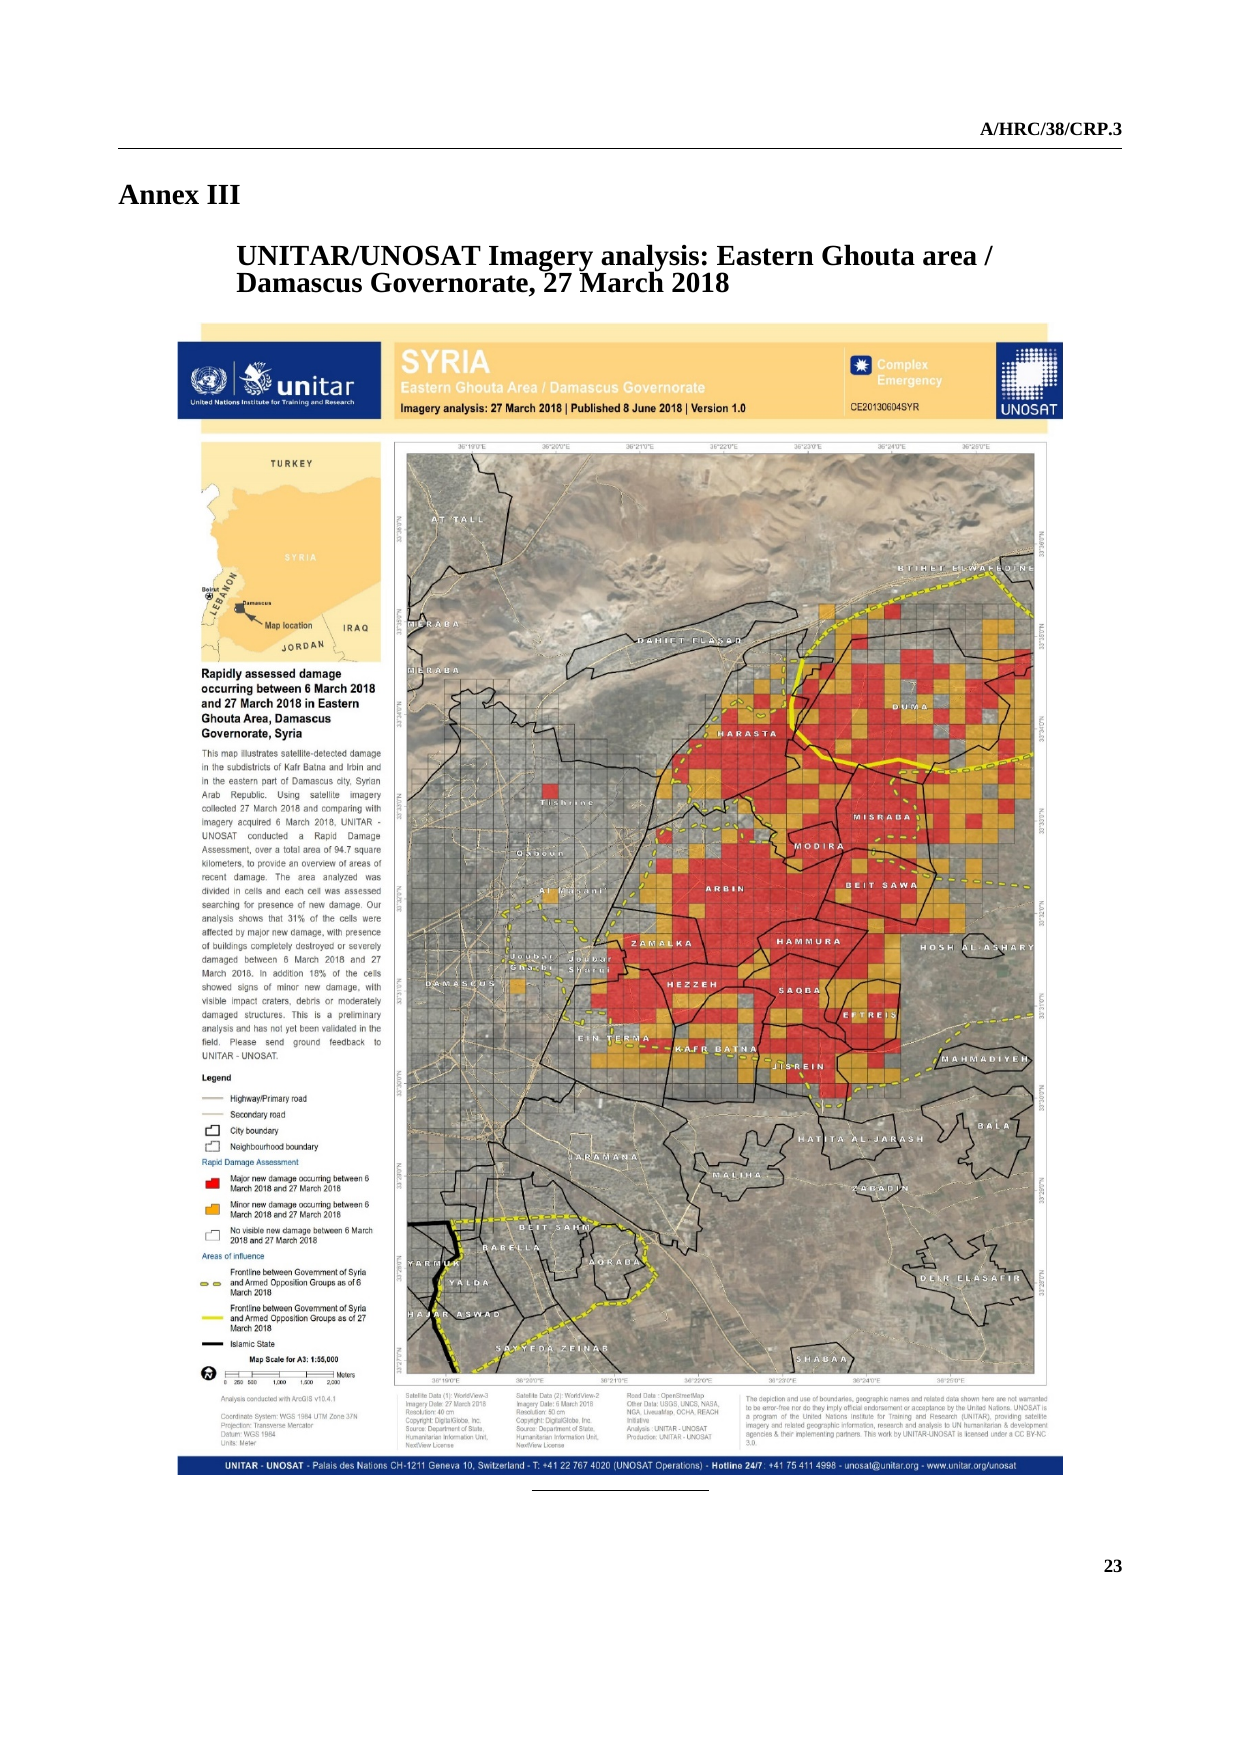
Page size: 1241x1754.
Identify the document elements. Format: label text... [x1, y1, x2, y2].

text Annex III [118, 177, 1004, 211]
picture [177, 322, 1063, 1475]
text UNITAR/UNOSAT Imagery analysis: Eastern Ghouta area / Damascus Governorate, 27 March 2018 [118, 244, 1004, 298]
